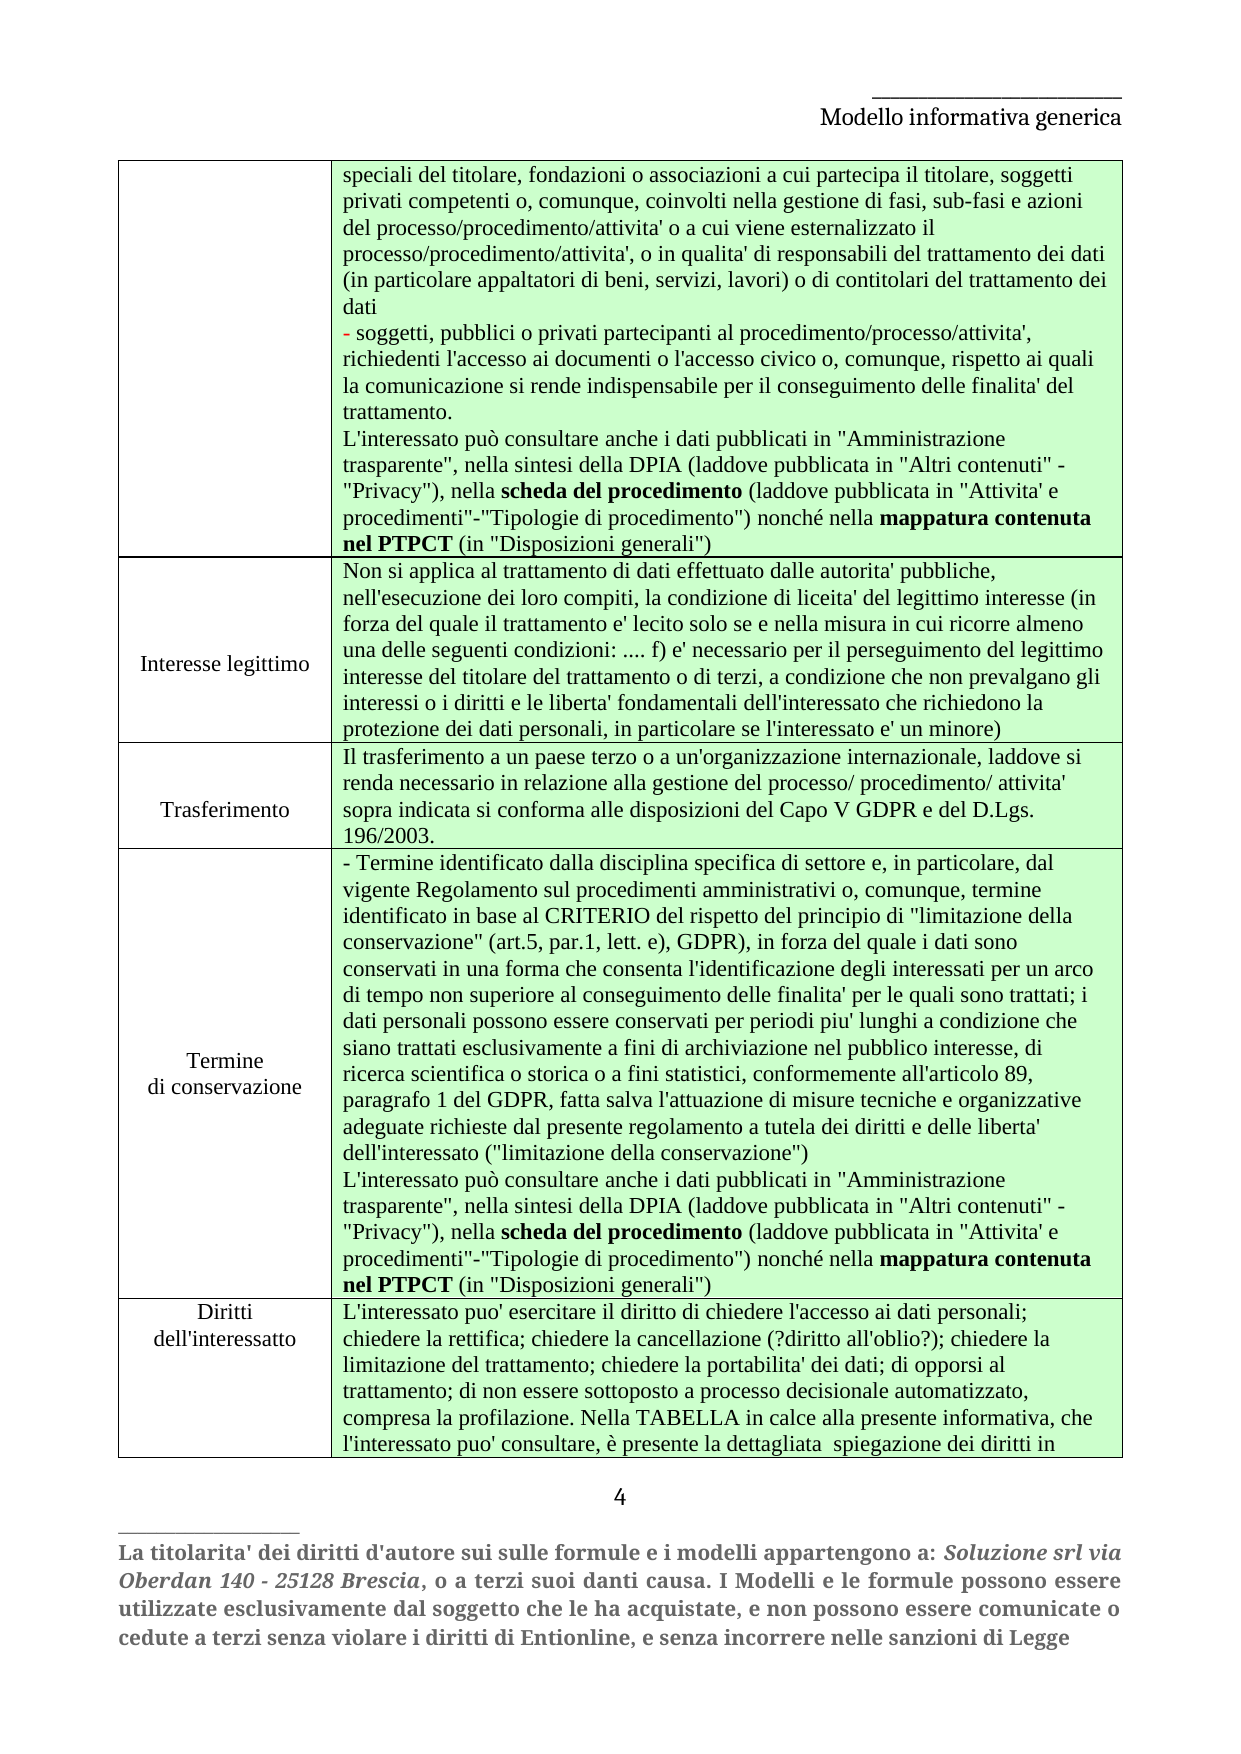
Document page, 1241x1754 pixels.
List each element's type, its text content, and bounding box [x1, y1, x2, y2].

table_cell Trasferimento [119, 743, 331, 848]
table_cell Interesse legittimo [119, 558, 331, 742]
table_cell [119, 1299, 331, 1457]
table_cell Il trasferimento a un paese terzo o a un'organizzazione internazionale, laddove si renda necessario in relazione alla gestione del processo/ procedimento/ attivita' sopra indicata si conforma alle disposizioni del Capo V GDPR e del D.Lgs. 196/2003. [332, 743, 1122, 848]
table_cell Termine di conservazione [119, 849, 331, 1297]
table_cell - Termine identificato dalla disciplina specifica di settore e, in particolare, dal vigente Regolamento sul procedimenti amministrativi o, comunque, termine identificato in base al CRITERIO del rispetto del principio di "limitazione della conservazione" (art.5, par.1, lett. e), GDPR), in forza del quale i dati sono conservati in una forma che consenta l'identificazione degli interessati per un arco di tempo non superiore al conseguimento delle finalita' per le quali sono trattati; i dati personali possono essere conservati per periodi piu' lunghi a condizione che siano trattati esclusivamente a fini di archiviazione nel pubblico interesse, di ricerca scientifica o storica o a fini statistici, conformemente all'articolo 89, paragrafo 1 del GDPR, fatta salva l'attuazione di misure tecniche e organizzative adeguate richieste dal presente regolamento a tutela dei diritti e delle liberta' dell'interessato ("limitazione della conservazione") L'interessato può consultare anche i dati pubblicati in "Amministrazione trasparente", nella sintesi della DPIA (laddove pubblicata in "Altri contenuti" - "Privacy"), nella scheda del procedimento (laddove pubblicata in "Attivita' e procedimenti"-"Tipologie di procedimento") nonché nella mappatura contenuta nel PTPCT (in "Disposizioni generali") [332, 849, 1122, 1297]
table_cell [332, 1299, 1122, 1457]
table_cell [332, 161, 1122, 556]
table_cell Non si applica al trattamento di dati effettuato dalle autorita' pubbliche, nell'esecuzione dei loro compiti, la condizione di liceita' del legittimo interesse (in forza del quale il trattamento e' lecito solo se e nella misura in cui ricorre almeno una delle seguenti condizioni: .... f) e' necessario per il perseguimento del legittimo interesse del titolare del trattamento o di terzi, a condizione che non prevalgano gli interessi o i diritti e le liberta' fondamentali dell'interessato che richiedono la protezione dei dati personali, in particolare se l'interessato e' un minore) [332, 558, 1122, 742]
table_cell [119, 161, 331, 556]
